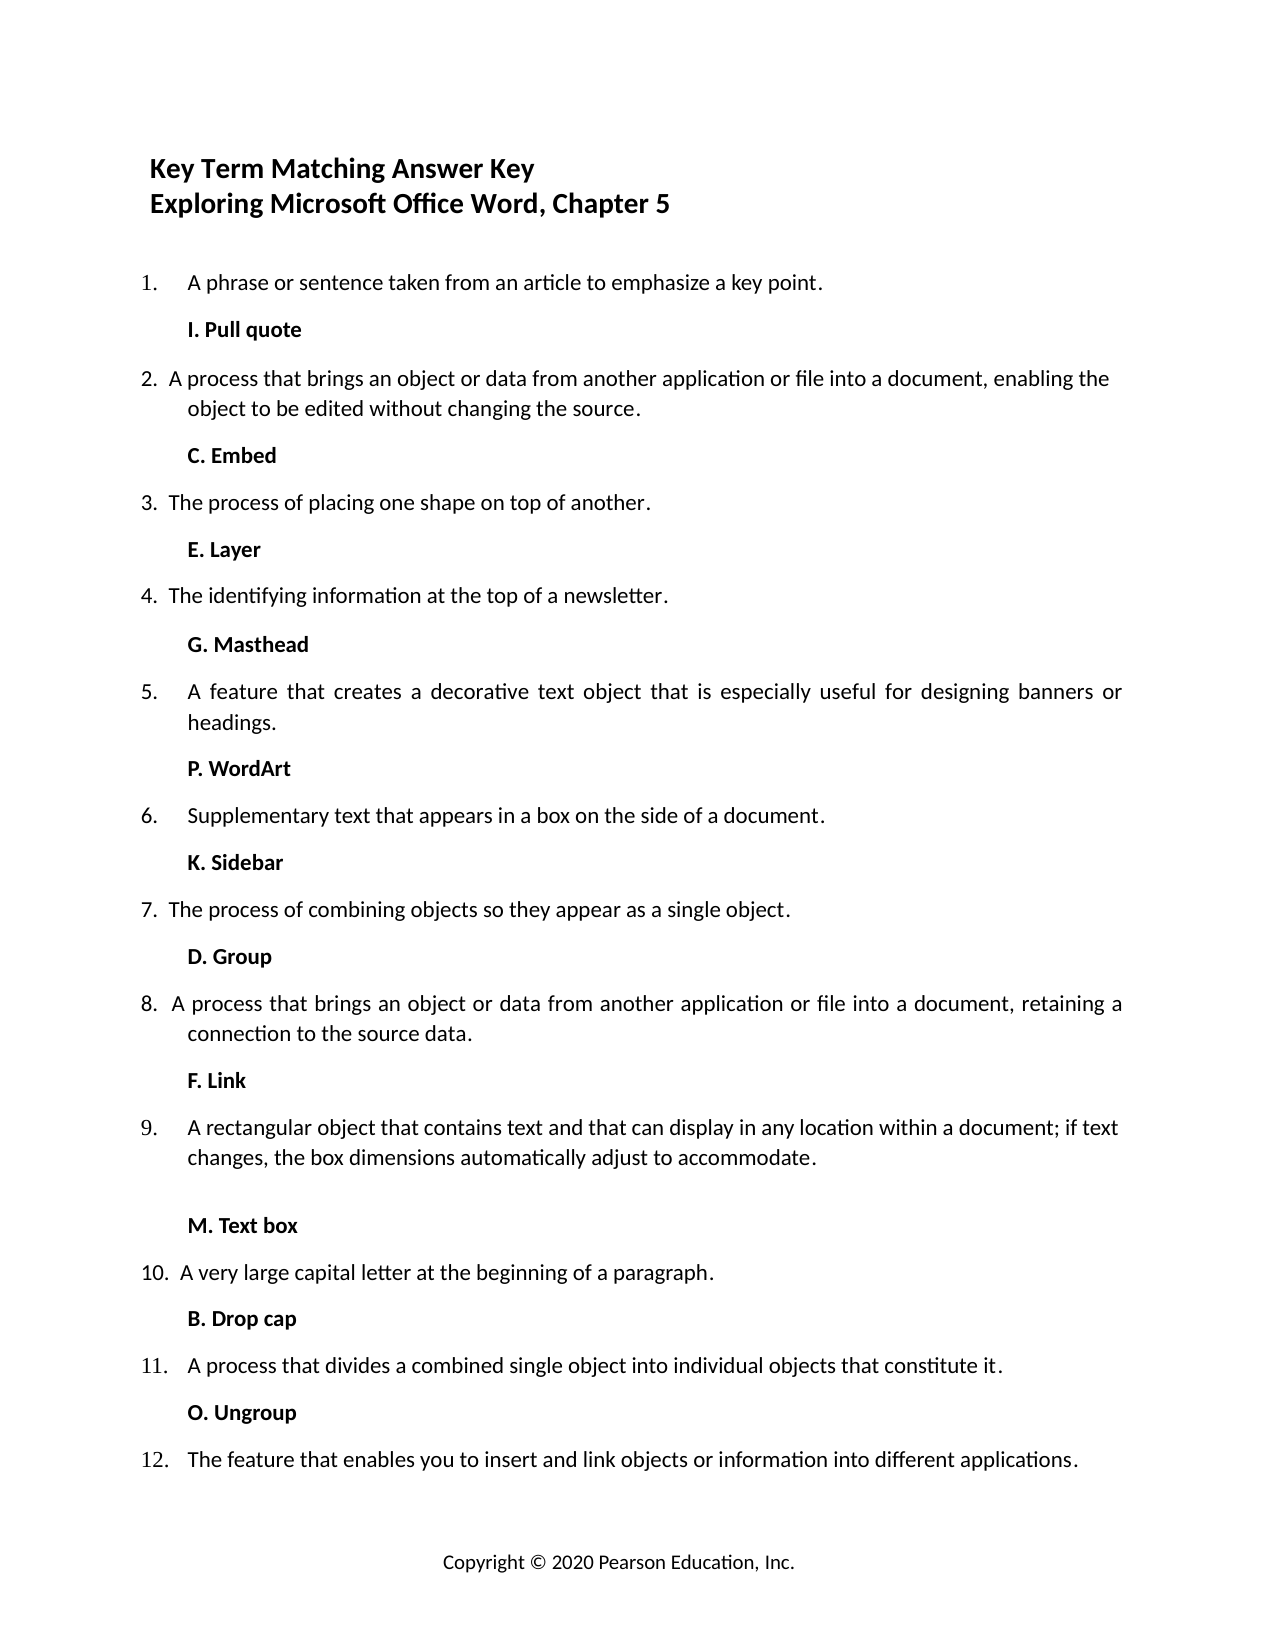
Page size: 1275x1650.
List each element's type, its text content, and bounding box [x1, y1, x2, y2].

list 8. A process that brings an object or data from another application or file into a document, retaining a connection to the source data. [141, 989, 1125, 1047]
text K. Sidebar [187, 848, 1125, 876]
subtitle Exploring Microsoft Office Word, Chapter 5 [150, 186, 1125, 221]
list 10. A very large capital letter at the beginning of a paragraph. [141, 1258, 1125, 1286]
list A process that divides a combined single object into individual objects that constitute it. [141, 1351, 1125, 1379]
text D. Group [187, 942, 1125, 970]
list The feature that enables you to insert and link objects or information into different applications. [141, 1445, 1125, 1473]
text 3. The process of placing one shape on top of another. [141, 488, 1125, 516]
list 5. A feature that creates a decorative text object that is especially useful for designing banners or headings. [141, 677, 1125, 736]
list A rectangular object that contains text and that can display in any location within a document; if text changes, the box dimensions automatically adjust to accommodate. [141, 1113, 1125, 1171]
list 2. A process that brings an object or data from another application or file into a document, enabling the object to be edited without changing the source. [141, 364, 1125, 422]
list A phrase or sentence taken from an article to emphasize a key point. [141, 268, 1125, 296]
subtitle Key Term Matching Answer Key [150, 150, 1125, 186]
text F. Link [187, 1066, 1125, 1094]
text O. Ungroup [187, 1398, 1125, 1426]
list B. Drop cap [187, 1304, 1125, 1333]
text 6. Supplementary text that appears in a box on the side of a document. [141, 801, 1125, 829]
list C. Embed [141, 441, 1125, 469]
list E. Layer [141, 535, 1125, 563]
text P. WordArt [141, 754, 1125, 783]
text 4. The identifying information at the top of a newsletter. [141, 582, 1125, 610]
text I. Pull quote [141, 315, 1125, 343]
list M. Text box [187, 1211, 1125, 1239]
list G. Masthead [141, 631, 1125, 659]
text 7. The process of combining objects so they appear as a single object. [141, 895, 1125, 923]
